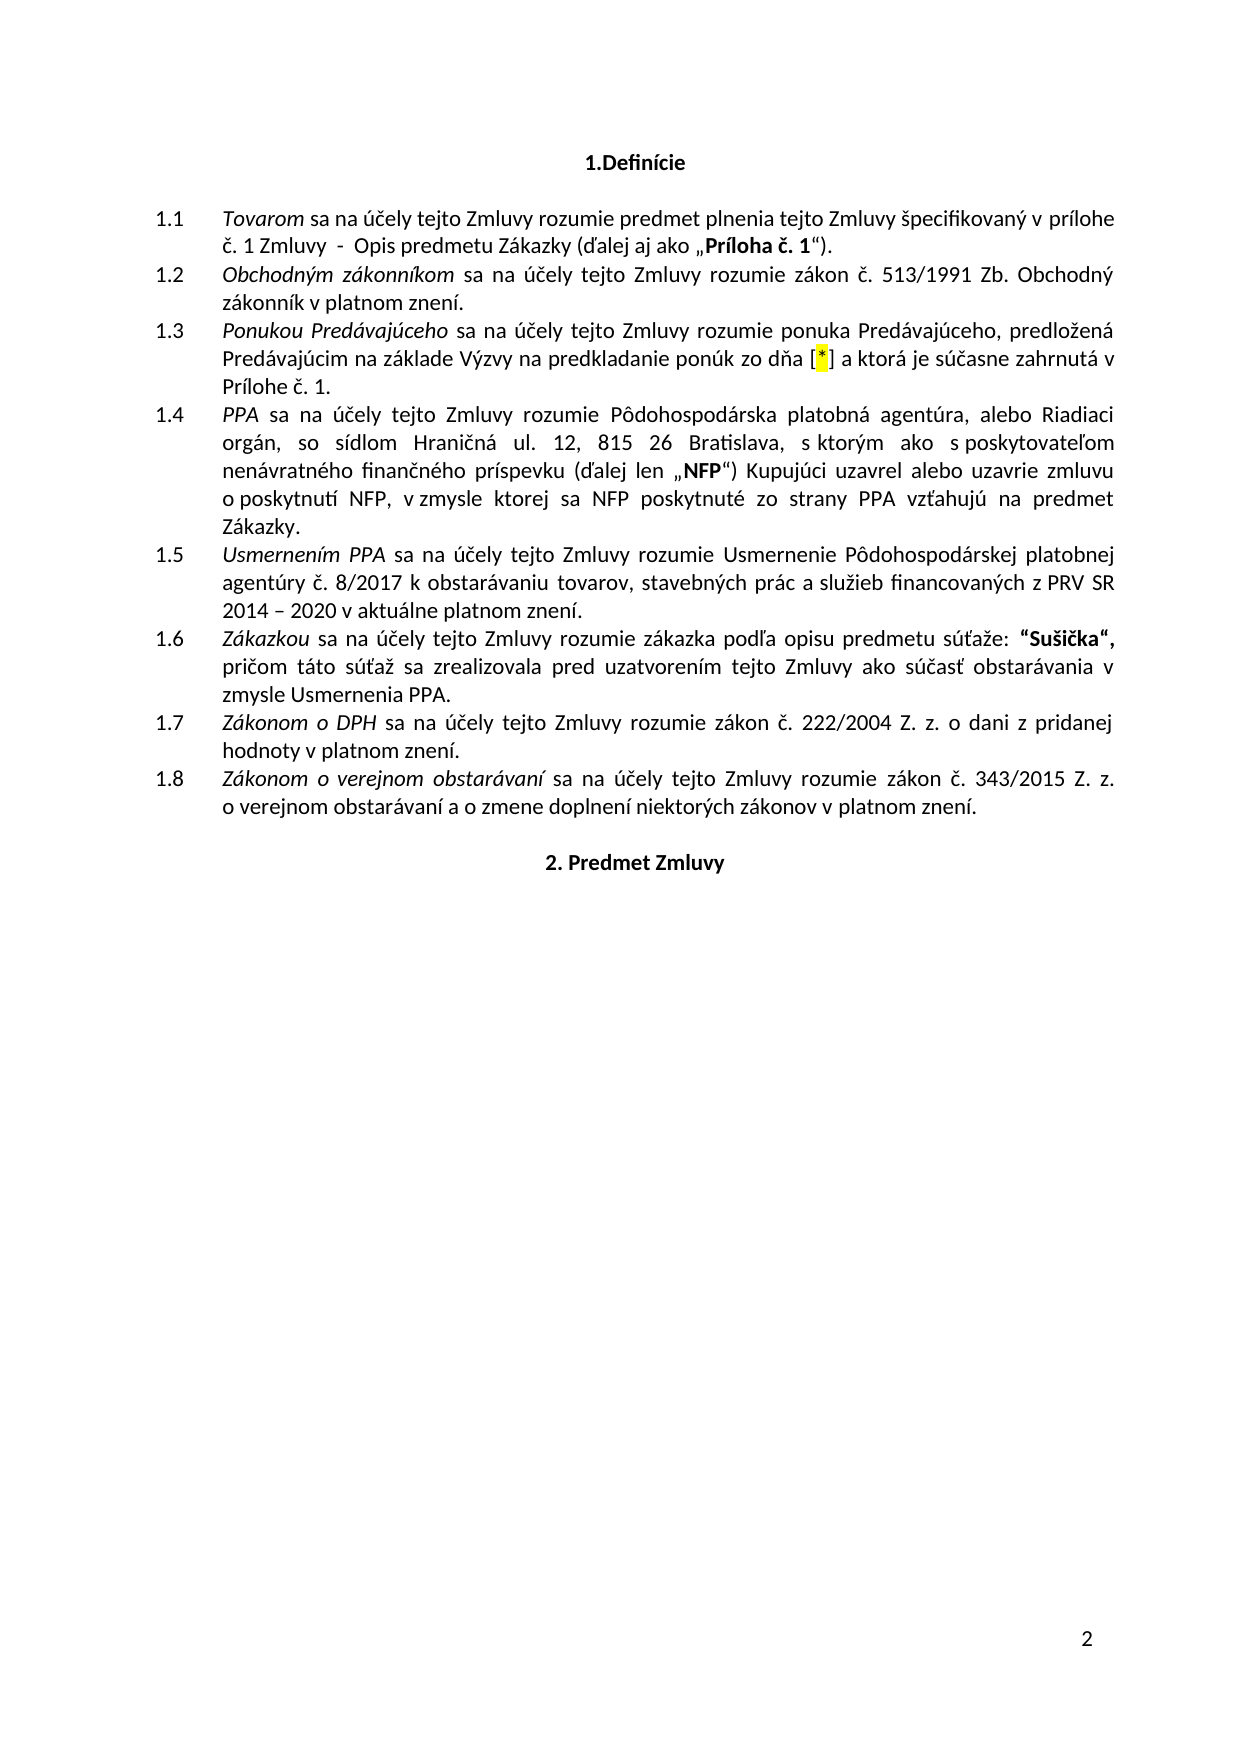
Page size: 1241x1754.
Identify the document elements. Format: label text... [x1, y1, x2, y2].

table_header 1.Definície Tovarom sa na účely tejto Zmluvy rozumie predmet plnenia tejto Zmluvy špecifikovaný v prílohe č. 1 Zmluvy - Opis predmetu Zákazky (ďalej aj ako „Príloha č. 1“). Obchodným zákonníkom sa na účely tejto Zmluvy rozumie zákon č. 513/1991 Zb. Obchodný zákonník v platnom znení. Ponukou Predávajúceho sa na účely tejto Zmluvy rozumie ponuka Predávajúceho, predložená Predávajúcim na základe Výzvy na predkladanie ponúk zo dňa [*] a ktorá je súčasne zahrnutá v Prílohe č. 1. PPA sa na účely tejto Zmluvy rozumie Pôdohospodárska platobná agentúra, alebo Riadiaci orgán, so sídlom Hraničná ul. 12, 815 26 Bratislava, s ktorým ako s poskytovateľom nenávratného finančného príspevku (ďalej len „NFP“) Kupujúci uzavrel alebo uzavrie zmluvu o poskytnutí NFP, v zmysle ktorej sa NFP poskytnuté zo strany PPA vzťahujú na predmet Zákazky. Usmernením PPA sa na účely tejto Zmluvy rozumie Usmernenie Pôdohospodárskej platobnej agentúry č. 8/2017 k obstarávaniu tovarov, stavebných prác a služieb financovaných z PRV SR 2014 – 2020 v aktuálne platnom znení. Zákazkou sa na účely tejto Zmluvy rozumie zákazka podľa opisu predmetu súťaže: “Sušička“, pričom táto súťaž sa zrealizovala pred uzatvorením tejto Zmluvy ako súčasť obstarávania v zmysle Usmernenia PPA. Zákonom o DPH sa na účely tejto Zmluvy rozumie zákon č. 222/2004 Z. z. o dani z pridanej hodnoty v platnom znení. Zákonom o verejnom obstarávaní sa na účely tejto Zmluvy rozumie zákon č. 343/2015 Z. z. o verejnom obstarávaní a o zmene doplnení niektorých zákonov v platnom znení. 2. Predmet Zmluvy [148, 148, 1122, 876]
